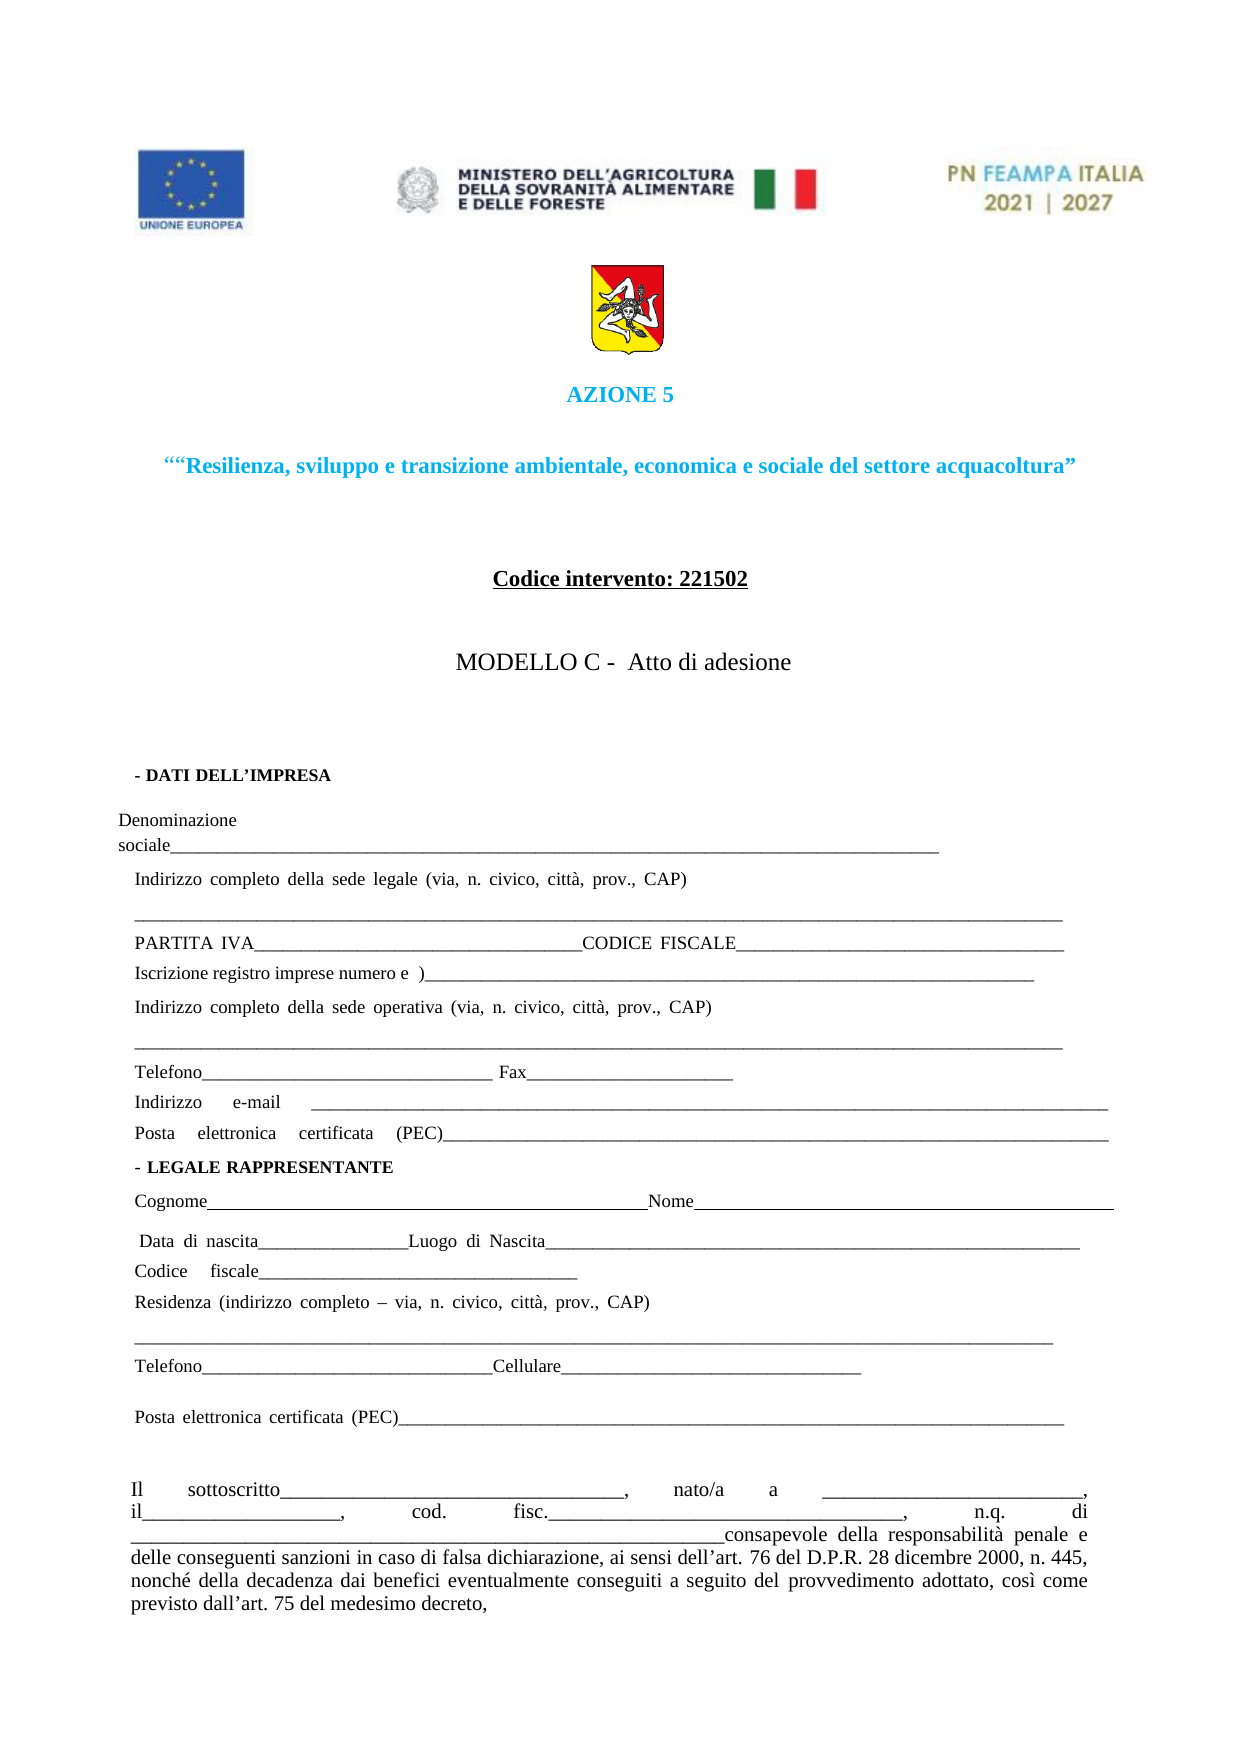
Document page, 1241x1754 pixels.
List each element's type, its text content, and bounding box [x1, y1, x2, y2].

text Denominazione sociale__________________________________________________________________________________ [118, 809, 1058, 855]
text Il sottoscritto_________________________________, nato/a a _________________________, il___________________, cod. fisc.__________________________________, n.q. di _________________________________________________________consapevole della responsabilità penale e delle conseguenti sanzioni in caso di falsa dichiarazione, ai sensi dell’art. 76 del D.P.R. 28 dicembre 2000, n. 445, nonché della decadenza dai benefici eventualmente conseguiti a seguito del provvedimento adottato, così come previsto dall’art. 75 del medesimo decreto, [131, 1478, 1088, 1615]
text - LEGALE RAPPRESENTANTE [134, 1156, 1122, 1177]
text Posta elettronica certificata (PEC)_______________________________________________________________________ [134, 1406, 1105, 1428]
text Iscrizione registro imprese numero e )_________________________________________________________________ [134, 962, 1110, 984]
text Indirizzo e-mail _____________________________________________________________________________________ [134, 1091, 1122, 1112]
text Codice fiscale__________________________________ [134, 1260, 1122, 1281]
text ___________________________________________________________________________________________________ PARTITA IVA___________________________________CODICE FISCALE___________________________________ [134, 902, 1122, 953]
text Residenza (indirizzo completo – via, n. civico, città, prov., CAP) [134, 1291, 1122, 1312]
text ___________________________________________________________________________________________________ Telefono_______________________________ Fax______________________ [134, 1030, 1122, 1082]
text ““Resilienza, sviluppo e transizione ambientale, economica e sociale del settore acquacoltura” [118, 450, 1122, 478]
text - DATI DELL’IMPRESA [134, 764, 1122, 785]
text Indirizzo completo della sede operativa (via, n. civico, città, prov., CAP) [134, 996, 1122, 1018]
text Posta elettronica certificata (PEC)_______________________________________________________________________ [134, 1122, 1122, 1143]
text MODELLO C - Atto di adesione [148, 647, 1099, 676]
text AZIONE 5 [118, 381, 1122, 407]
text __________________________________________________________________________________________________ Telefono_______________________________Cellulare________________________________ [134, 1325, 1105, 1377]
text Codice intervento: 221502 [118, 565, 1122, 591]
text Cognome Nome [134, 1190, 1105, 1211]
text Indirizzo completo della sede legale (via, n. civico, città, prov., CAP) [134, 867, 1122, 889]
text Data di nascita________________Luogo di Nascita_________________________________________________________ [134, 1229, 1105, 1251]
